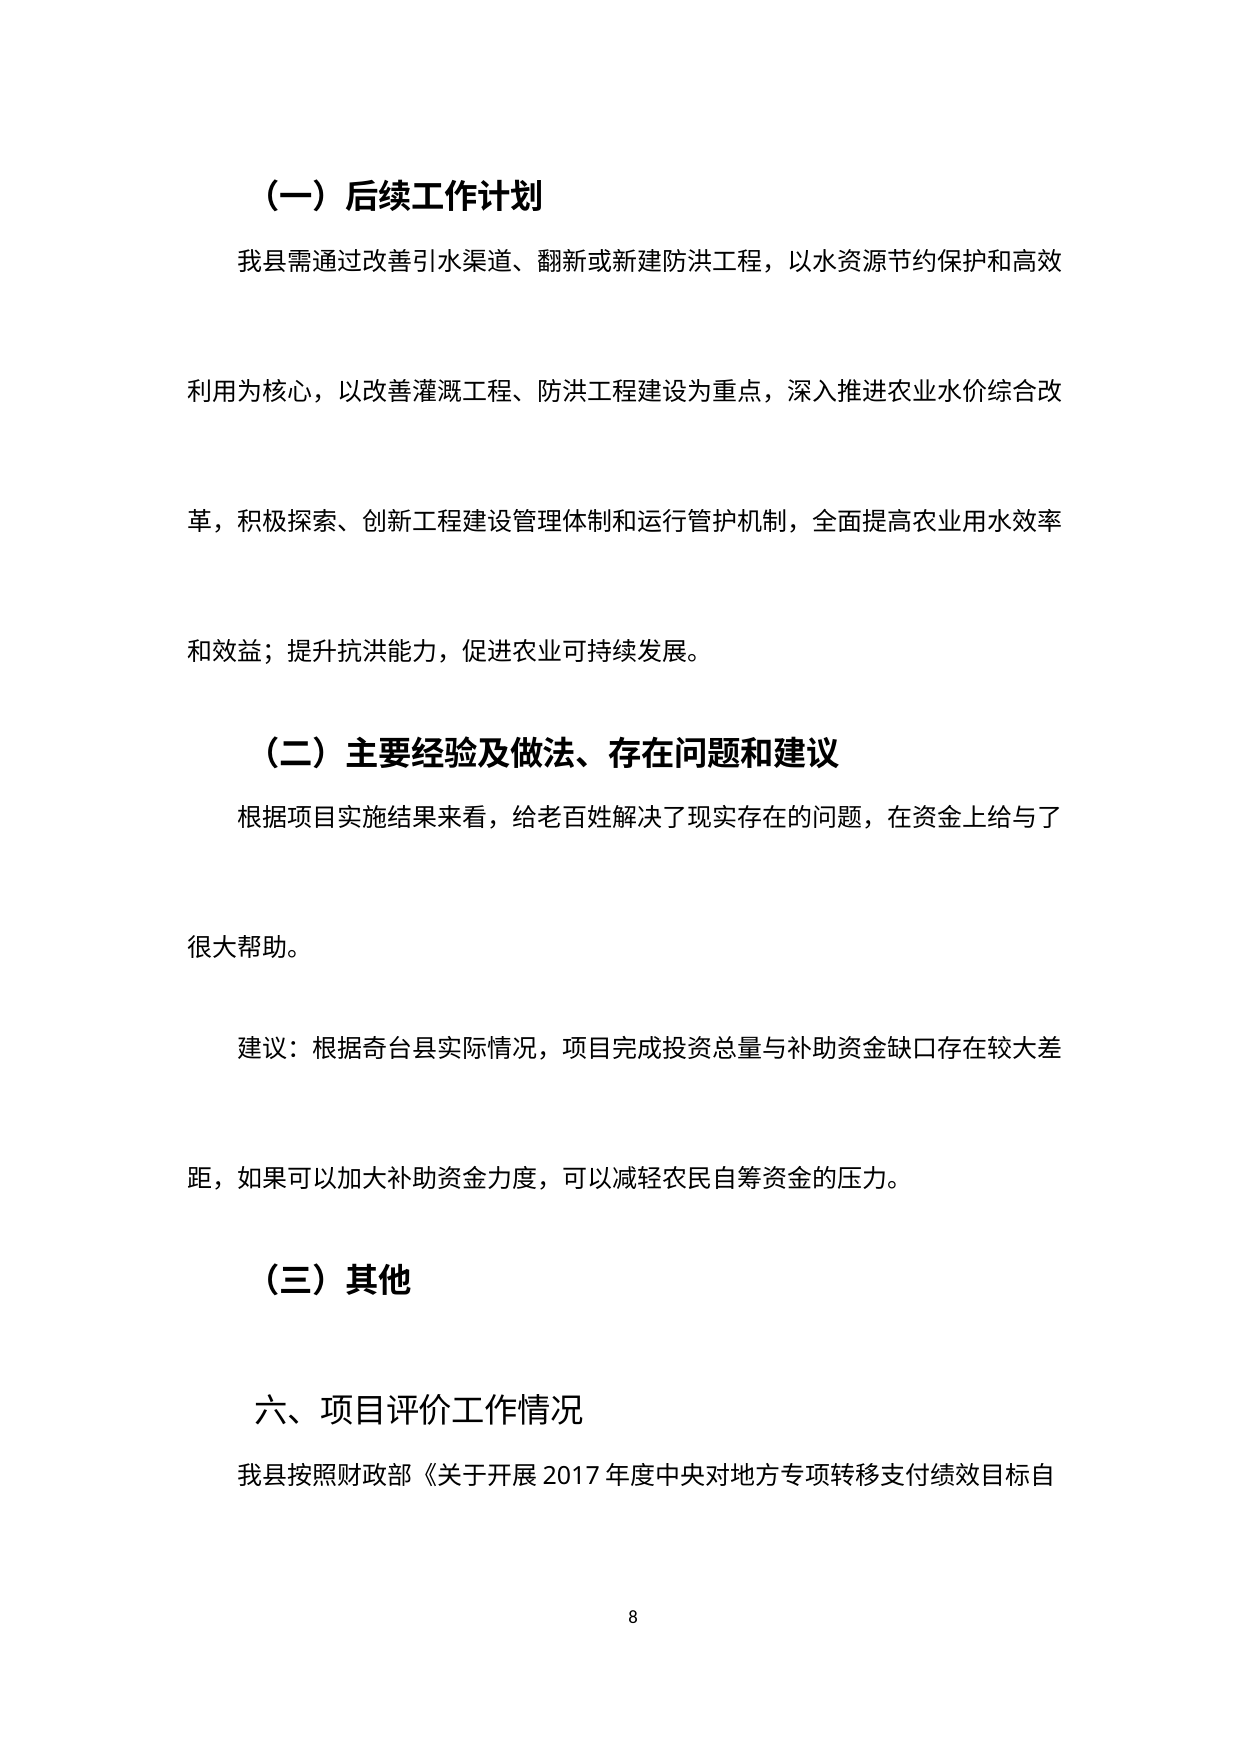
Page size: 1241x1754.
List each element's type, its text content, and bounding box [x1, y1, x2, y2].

text （三）其他 [187, 1246, 1078, 1311]
text 根据项目实施结果来看，给老百姓解决了现实存在的问题，在资金上给与了很大帮助。 [187, 783, 1078, 978]
text （一）后续工作计划 [187, 162, 1078, 227]
text 我县需通过改善引水渠道、翻新或新建防洪工程，以水资源节约保护和高效利用为核心，以改善灌溉工程、防洪工程建设为重点，深入推进农业水价综合改革，积极探索、创新工程建设管理体制和运行管护机制，全面提高农业用水效率和效益；提升抗洪能力，促进农业可持续发展。 [187, 227, 1078, 682]
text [187, 1441, 1078, 1506]
text 建议：根据奇台县实际情况，项目完成投资总量与补助资金缺口存在较大差距，如果可以加大补助资金力度，可以减轻农民自筹资金的压力。 [187, 1014, 1078, 1209]
text （二）主要经验及做法、存在问题和建议 [187, 718, 1078, 783]
text 六、项目评价工作情况 [187, 1376, 1078, 1441]
